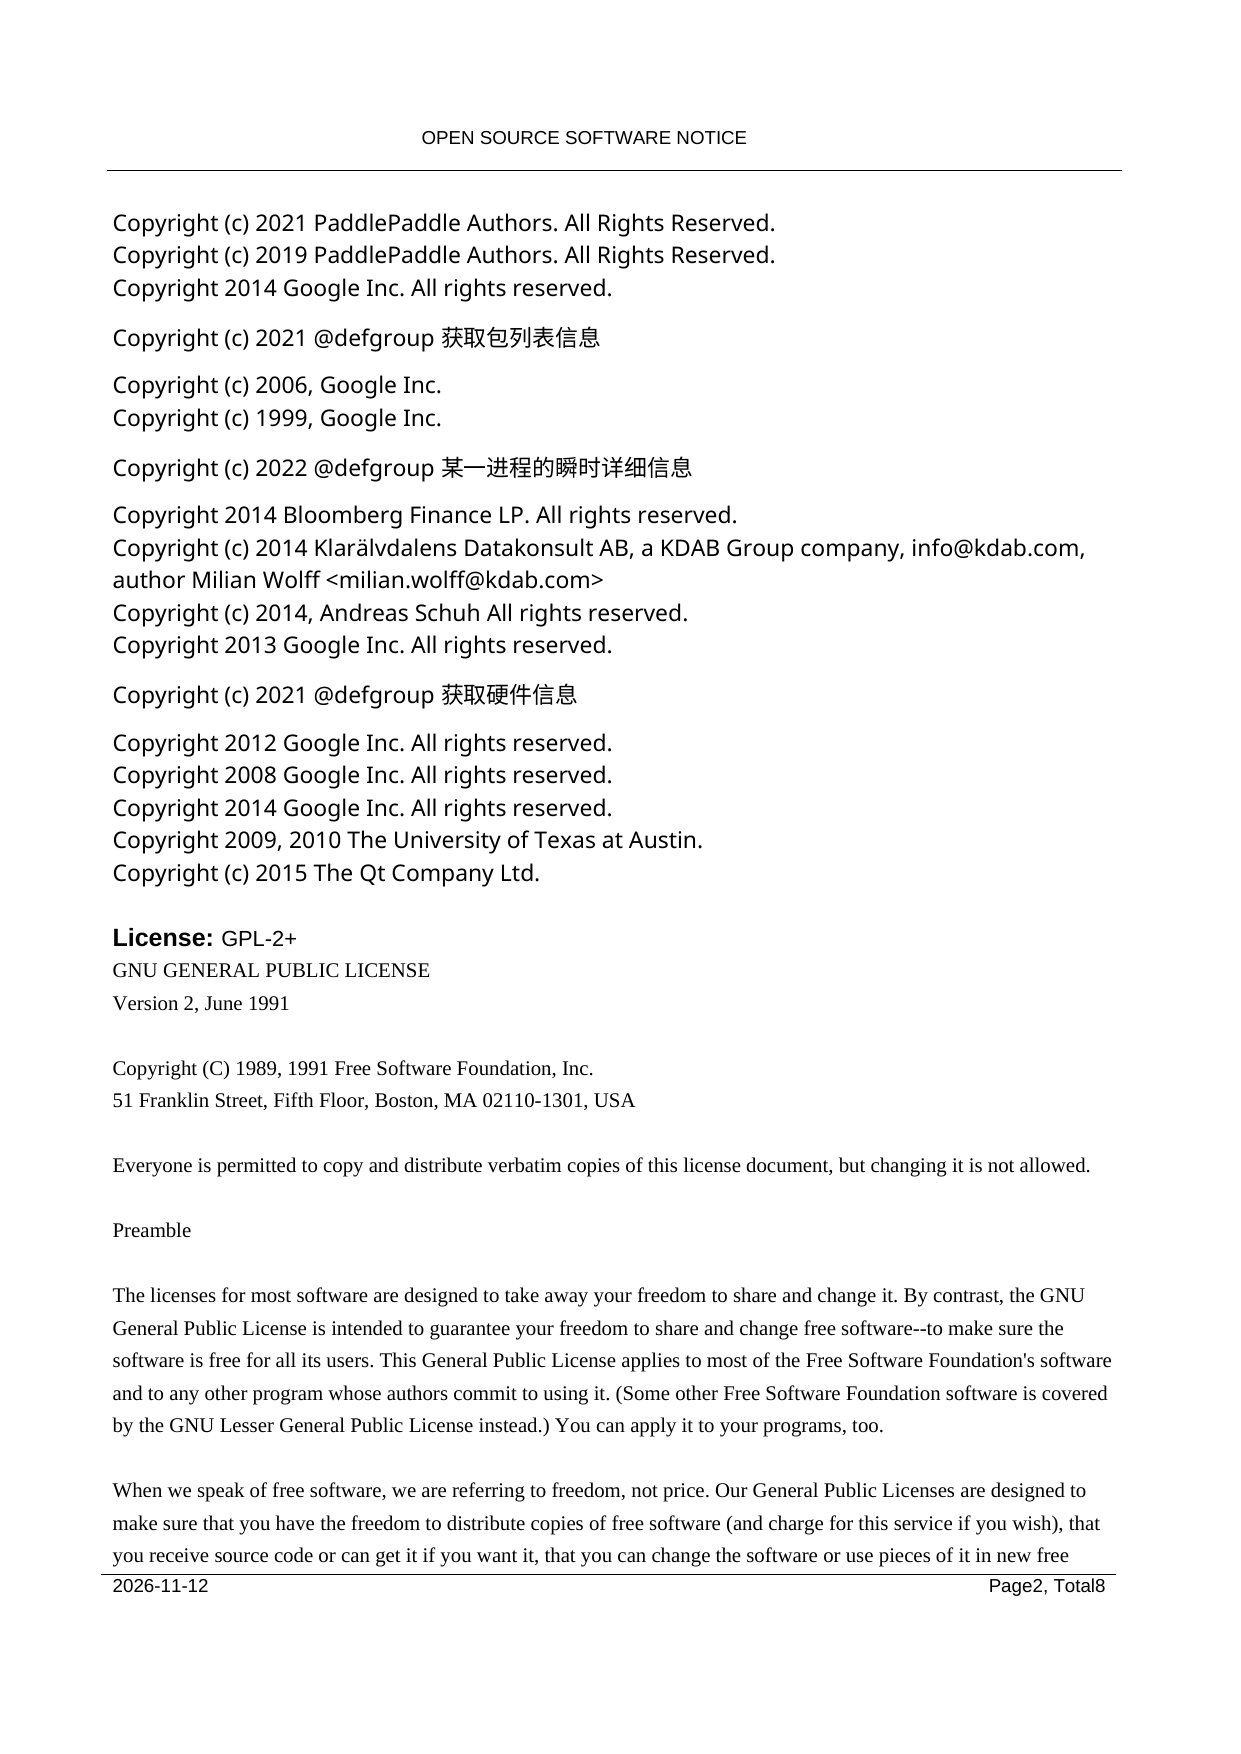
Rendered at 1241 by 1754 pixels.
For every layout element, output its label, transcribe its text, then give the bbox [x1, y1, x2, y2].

text 51 Franklin Street, Fifth Floor, Boston, MA 02110-1301, USA [112, 1084, 1128, 1116]
text Everyone is permitted to copy and distribute verbatim copies of this license document, but changing it is not allowed. [112, 1149, 1128, 1181]
text Preamble [112, 1214, 1128, 1246]
text The licenses for most software are designed to take away your freedom to share and change it. By contrast, the GNU General Public License is intended to guarantee your freedom to share and change free software--to make sure the software is free for all its users. This General Public License applies to most of the Free Software Foundation's software and to any other program whose authors commit to using it. (Some other Free Software Foundation software is covered by the GNU Lesser General Public License instead.) You can apply it to your programs, too. [112, 1279, 1128, 1441]
text Copyright (C) 1989, 1991 Free Software Foundation, Inc. [112, 1051, 1128, 1084]
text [112, 206, 1128, 921]
text Version 2, June 1991 [112, 986, 1128, 1019]
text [112, 1474, 1128, 1571]
text License: GPL-2+ [112, 921, 1128, 954]
text GNU GENERAL PUBLIC LICENSE [112, 954, 1128, 986]
